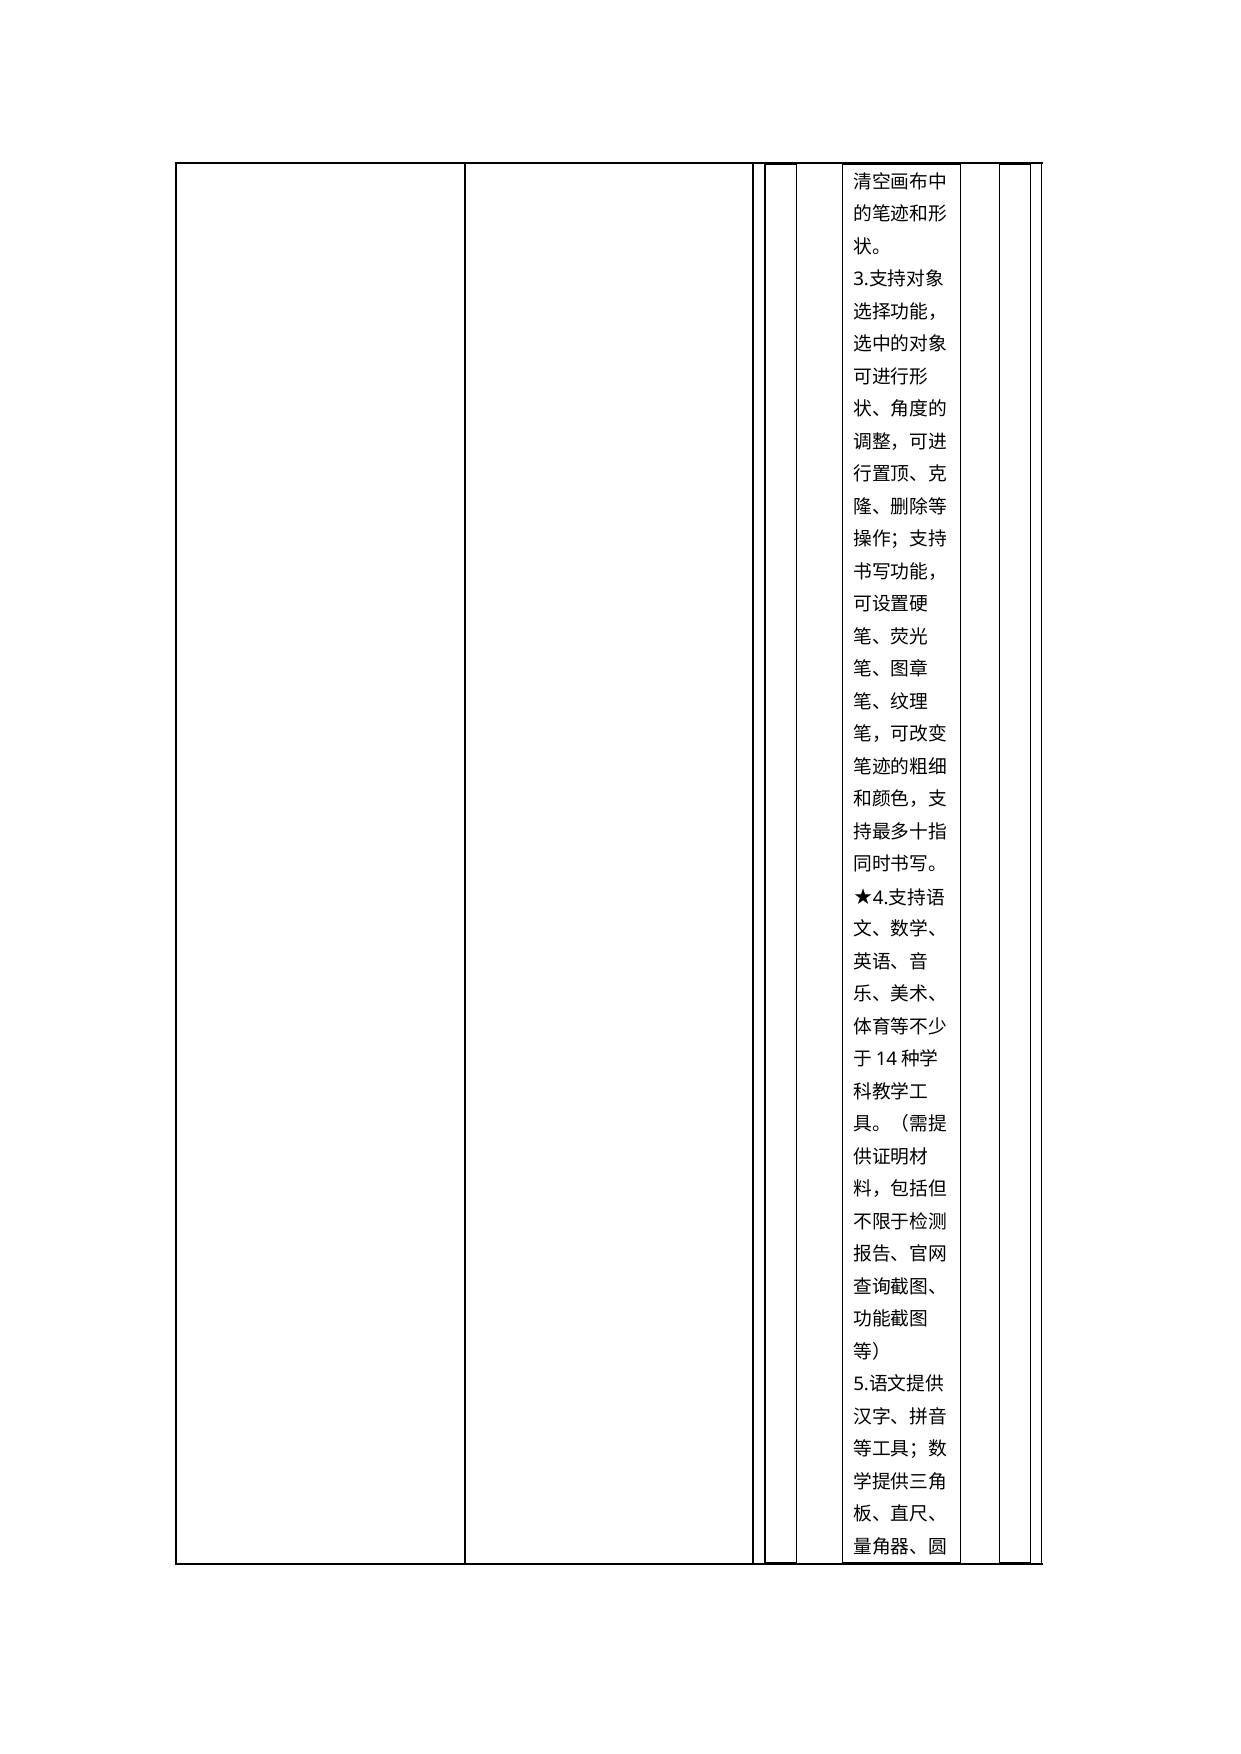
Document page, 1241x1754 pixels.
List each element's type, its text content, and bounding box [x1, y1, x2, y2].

table_cell [797, 164, 842, 1563]
table_cell [754, 164, 764, 1563]
table_cell [466, 164, 752, 1563]
table_cell [766, 165, 796, 1562]
table_cell [961, 164, 999, 1563]
table_cell [1031, 164, 1041, 1563]
table_cell [843, 165, 960, 1562]
table_cell [1000, 165, 1030, 1562]
table_cell 1 [177, 164, 464, 1563]
